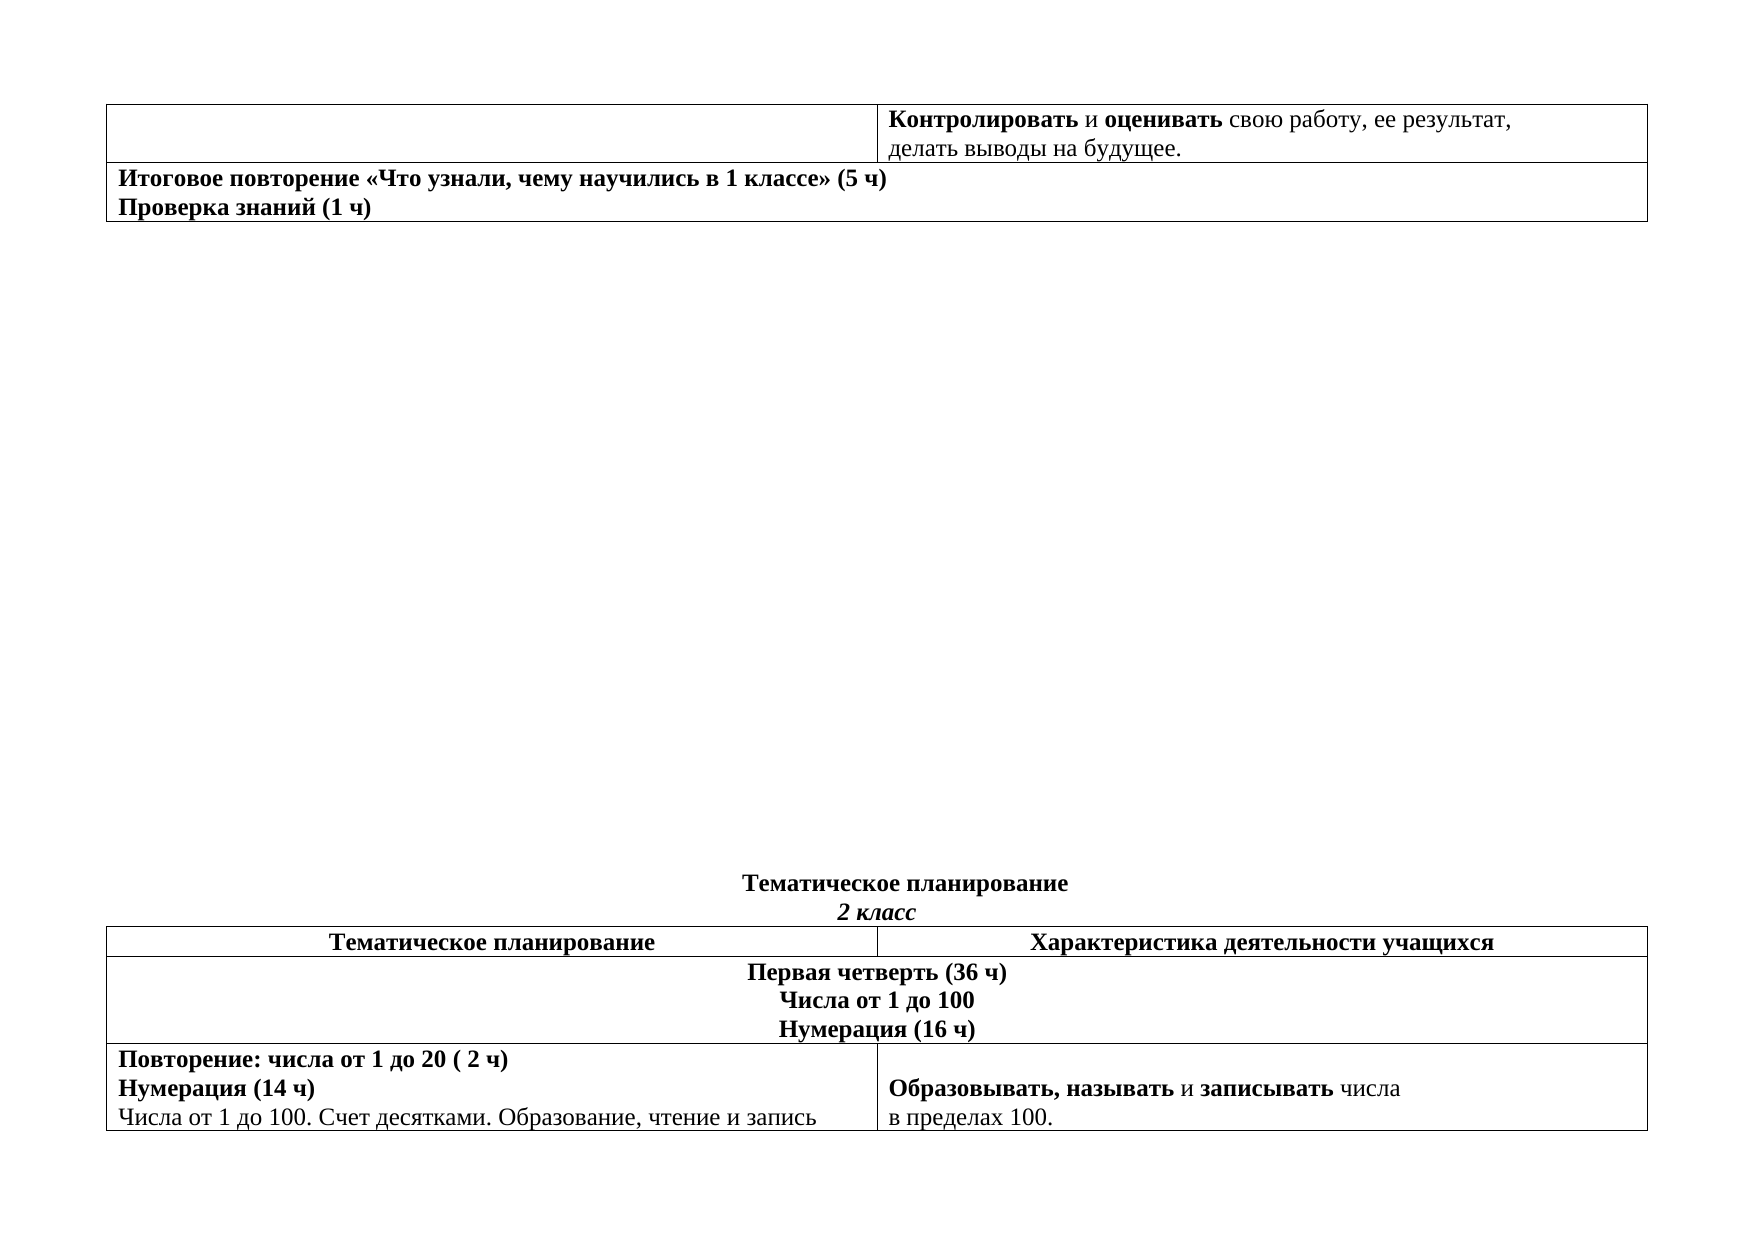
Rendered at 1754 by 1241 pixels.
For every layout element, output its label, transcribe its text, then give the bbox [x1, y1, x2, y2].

table_header Тематическое планирование [107, 927, 877, 956]
table_header Характеристика деятельности учащихся [878, 927, 1647, 956]
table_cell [107, 105, 877, 162]
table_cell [878, 1044, 1647, 1130]
table_cell Первая четверть (36 ч) Числа от 1 до 100 Нумерация (16 ч) [107, 957, 1647, 1043]
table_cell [878, 105, 1647, 162]
table_cell Итоговое повторение «Что узнали, чему научились в 1 классе» (5 ч) Проверка знаний (1 ч) [107, 163, 1647, 221]
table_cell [107, 1044, 877, 1130]
list Тематическое планирование [118, 868, 1636, 897]
text 2 класс [118, 897, 1636, 926]
